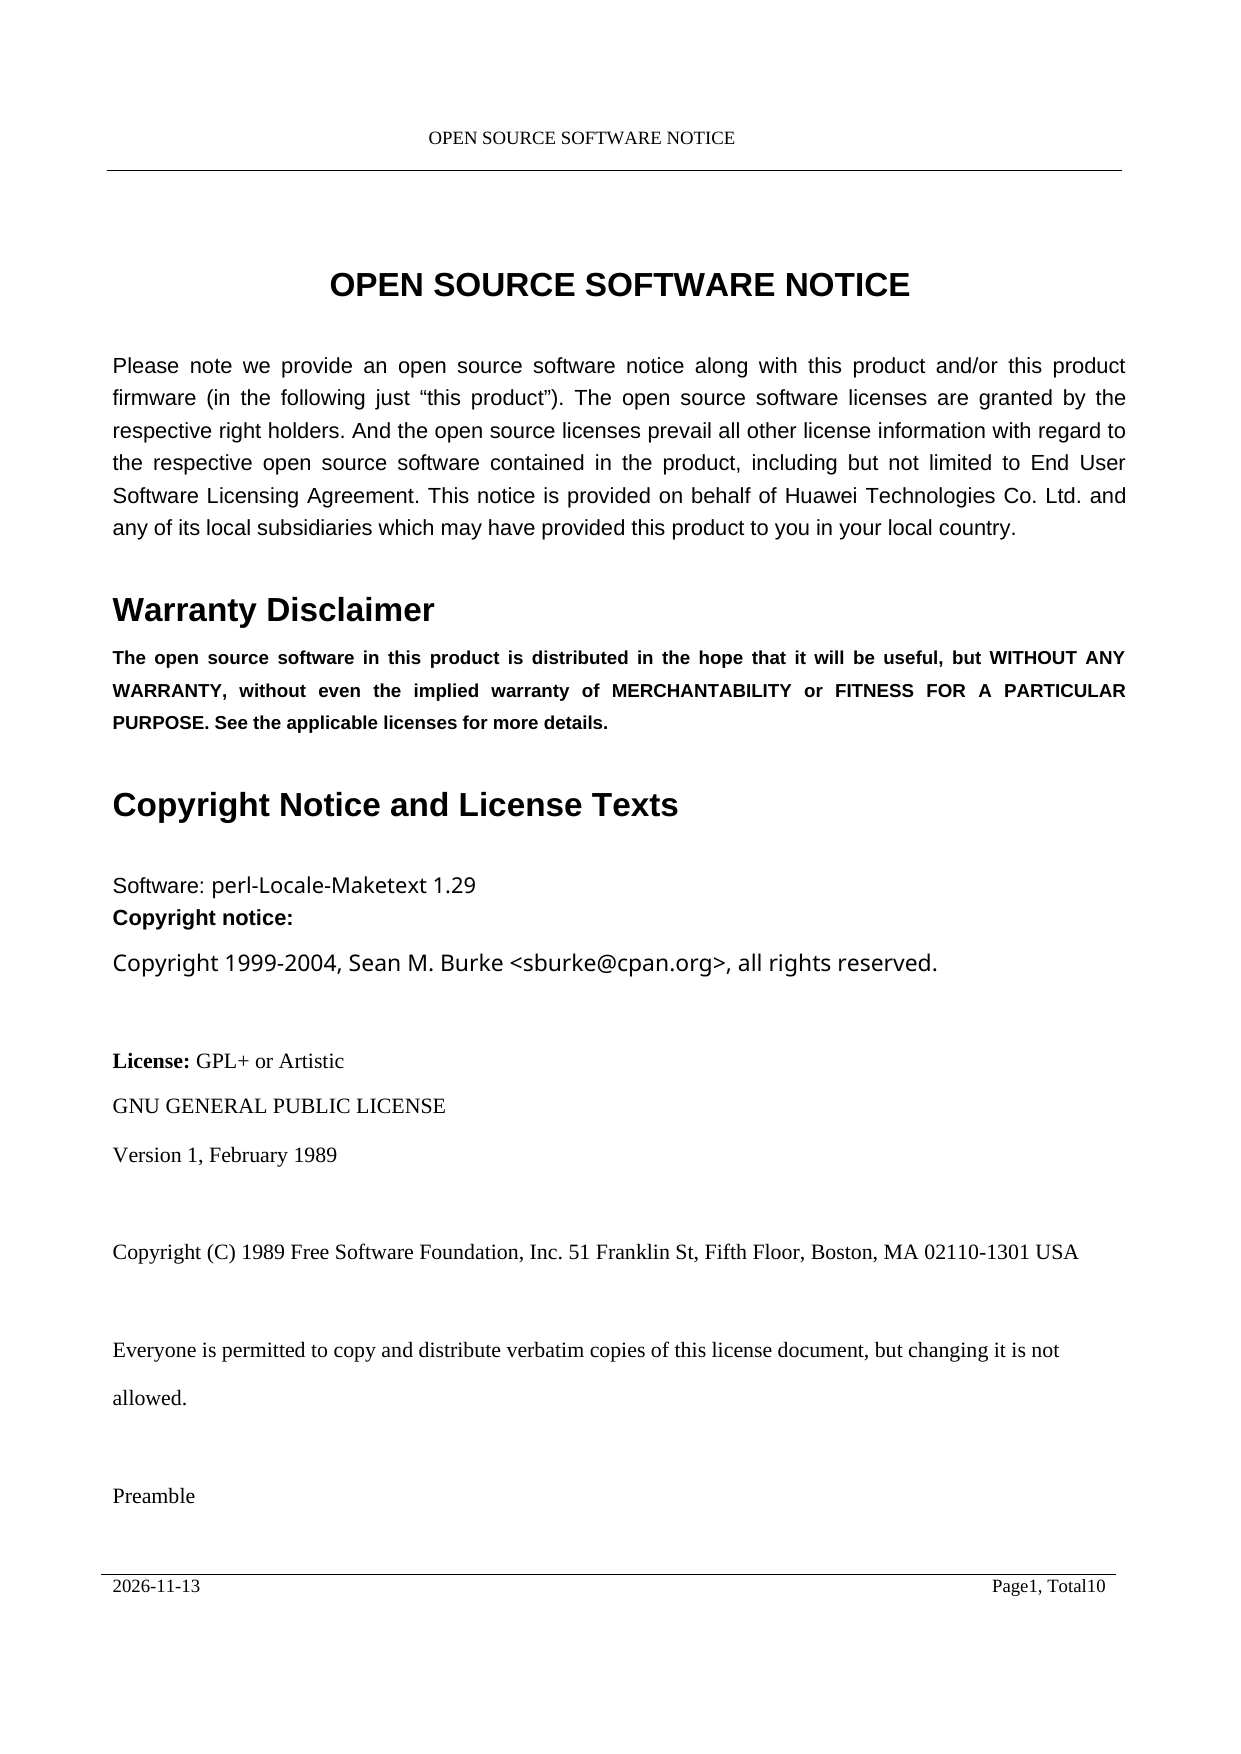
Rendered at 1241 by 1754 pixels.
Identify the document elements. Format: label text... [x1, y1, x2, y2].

text Software: perl-Locale-Maketext 1.29 [112, 869, 1128, 901]
text OPEN SOURCE SOFTWARE NOTICE [112, 251, 1128, 316]
text Copyright 1999-2004, Sean M. Burke <sburke@cpan.org>, all rights reserved. [112, 947, 1128, 1028]
text Warranty Disclaimer [112, 576, 1128, 641]
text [112, 1089, 1128, 1512]
text License: GPL+ or Artistic [112, 1044, 1128, 1077]
text Please note we provide an open source software notice along with this product and/or this product firmware (in the following just “this product”). The open source software licenses are granted by the respective right holders. And the open source licenses prevail all other license information with regard to the respective open source software contained in the product, including but not limited to End User Software Licensing Agreement. This notice is provided on behalf of Huawei Technologies Co. Ltd. and any of its local subsidiaries which may have provided this product to you in your local country. [112, 349, 1128, 544]
text Copyright Notice and License Texts [112, 771, 1128, 836]
text Copyright notice: [112, 901, 1128, 934]
text The open source software in this product is distributed in the hope that it will be useful, but WITHOUT ANY WARRANTY, without even the implied warranty of MERCHANTABILITY or FITNESS FOR A PARTICULAR PURPOSE. See the applicable licenses for more details. [112, 641, 1128, 739]
